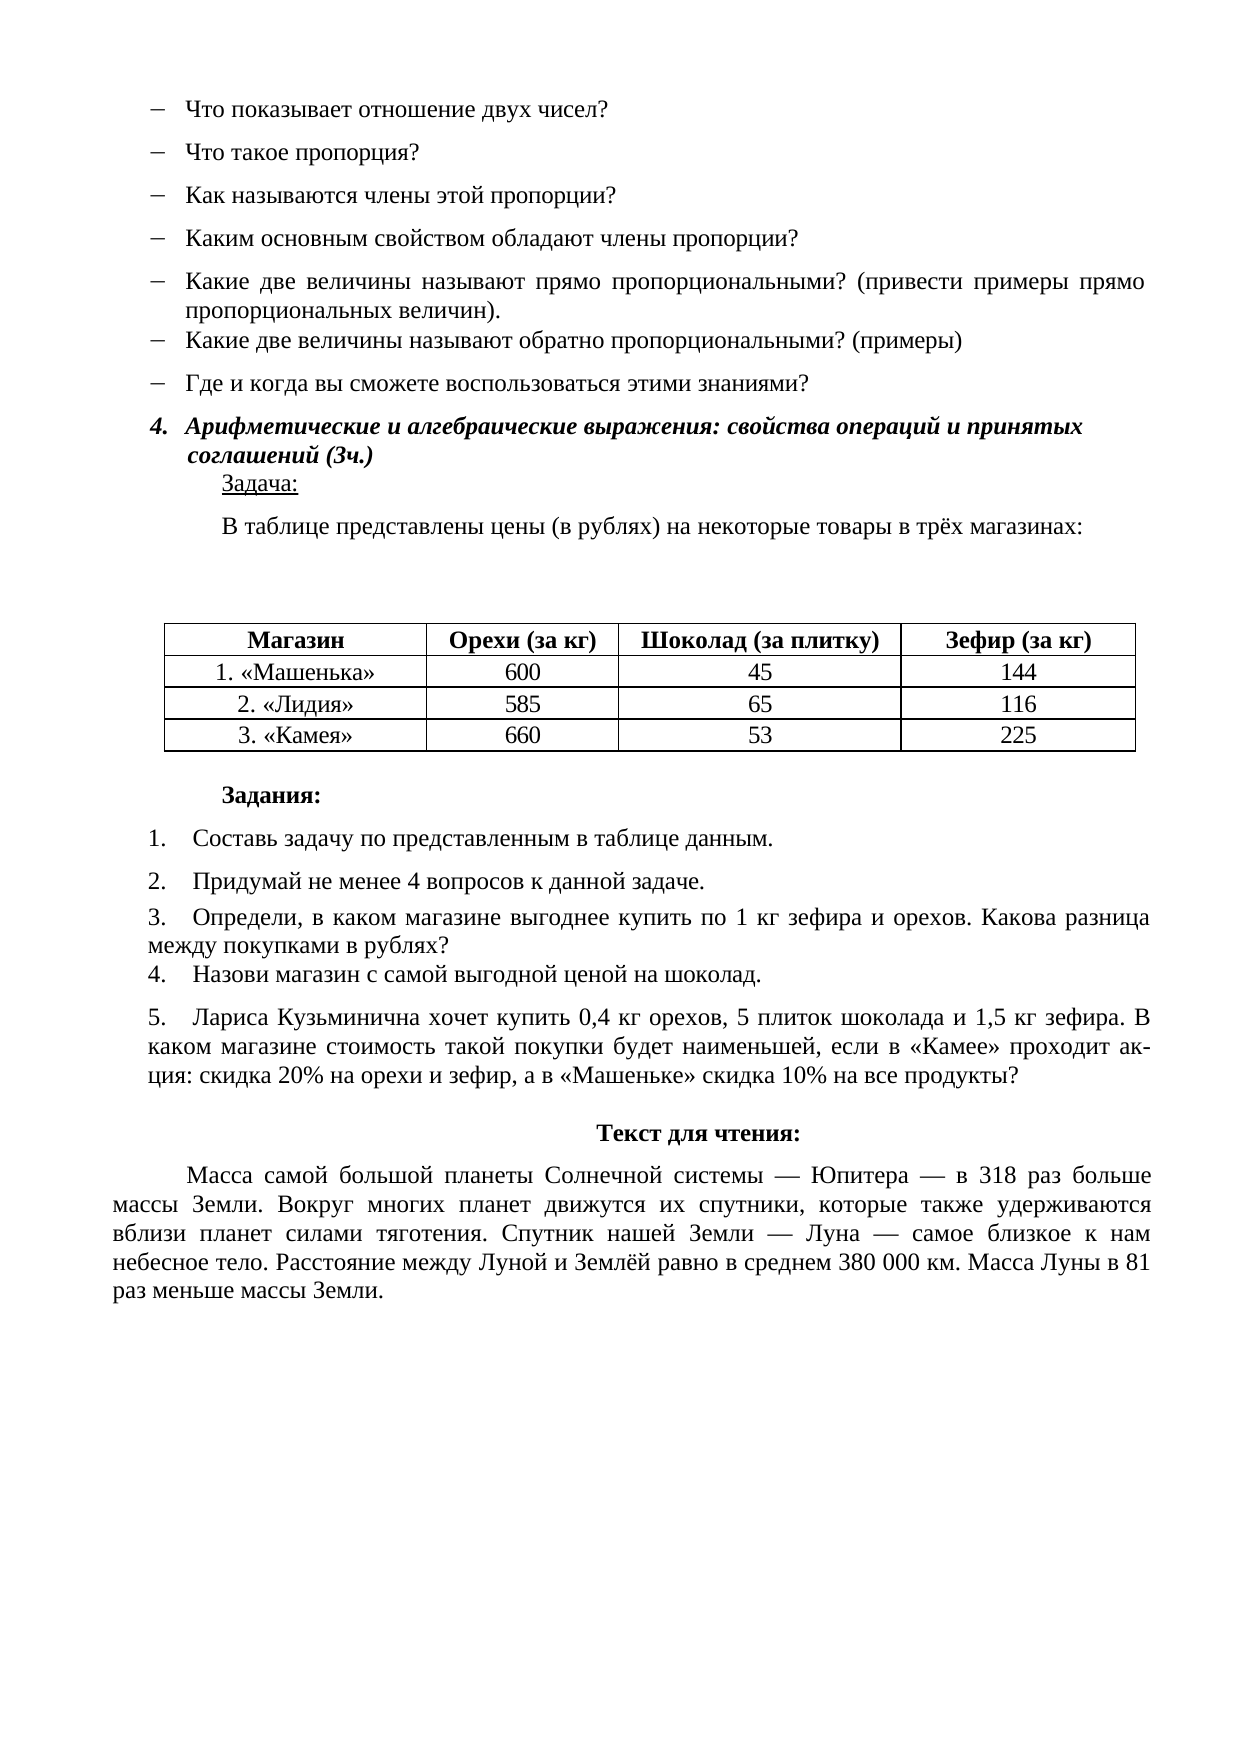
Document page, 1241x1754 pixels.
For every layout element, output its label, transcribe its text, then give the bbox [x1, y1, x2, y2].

table_header Зефир (за кг) [902, 624, 1135, 654]
list Составь задачу по представленным в таблице данным. [148, 823, 1176, 852]
table_cell 2. «Лидия» [165, 688, 426, 718]
list Какие две величины называют обратно пропорциональными? (примеры) [148, 325, 1176, 354]
list Как называются члены этой пропорции? [148, 180, 1176, 208]
list Где и когда вы сможете воспользоваться этими знаниями? [148, 368, 1176, 397]
table_cell 116 [902, 688, 1135, 718]
list Арифметические и алгебраические выражения: свойства операций и принятых соглашений (3ч.) [150, 411, 1152, 468]
text Текст для чтения: [221, 1118, 1176, 1147]
list Определи, в каком магазине выгоднее купить по 1 кг зефира и орехов. Какова разница между покупками в рублях? [148, 902, 1151, 959]
list Какие две величины называют прямо пропорциональными? (привести примеры прямо пропорциональных величин). [148, 266, 1152, 323]
table_cell 585 [427, 688, 618, 718]
table_cell 225 [902, 720, 1135, 750]
table_cell 45 [619, 656, 900, 686]
table_cell 660 [427, 720, 618, 750]
table_header Шоколад (за плитку) [619, 624, 900, 654]
table_header Магазин [165, 624, 426, 654]
table_header Орехи (за кг) [427, 624, 618, 654]
table_cell 600 [427, 656, 618, 686]
list Каким основным свойством обладают члены пропорции? [148, 223, 1176, 252]
text Масса самой большой планеты Солнечной системы — Юпитера — в 318 раз больше массы Земли. Вокруг многих планет движутся их спутники, которые также удерживаются вблизи планет силами тяготения. Спутник нашей Земли — Луна — самое близкое к нам небесное тело. Расстояние между Луной и Землёй равно в среднем 380 000 км. Масса Луны в 81 раз меньше массы Земли. [112, 1161, 1152, 1304]
table_cell 1. «Машенька» [165, 656, 426, 686]
list Что такое пропорция? [148, 137, 1176, 166]
list Назови магазин с самой выгодной ценой на шоколад. [148, 959, 1176, 988]
table_cell 144 [902, 656, 1135, 686]
table_cell 53 [619, 720, 900, 750]
list Что показывает отношение двух чисел? [148, 94, 1176, 122]
list Придумай не менее 4 вопросов к данной задаче. [148, 866, 1176, 895]
table_cell 3. «Камея» [165, 720, 426, 750]
list Лариса Кузьминична хочет купить 0,4 кг орехов, 5 плиток шоколада и 1,5 кг зефира. В каком магазине стоимость такой покупки будет наименьшей, если в «Камее» проходит ак- ция: скидка 20% на орехи и зефир, а в «Машеньке» скидка 10% на все продукты? [148, 1002, 1153, 1089]
text Задача: [221, 468, 1176, 497]
text В таблице представлены цены (в рублях) на некоторые товары в трёх магазинах: [221, 511, 1176, 540]
table_cell 65 [619, 688, 900, 718]
text Задания: [221, 780, 1176, 809]
